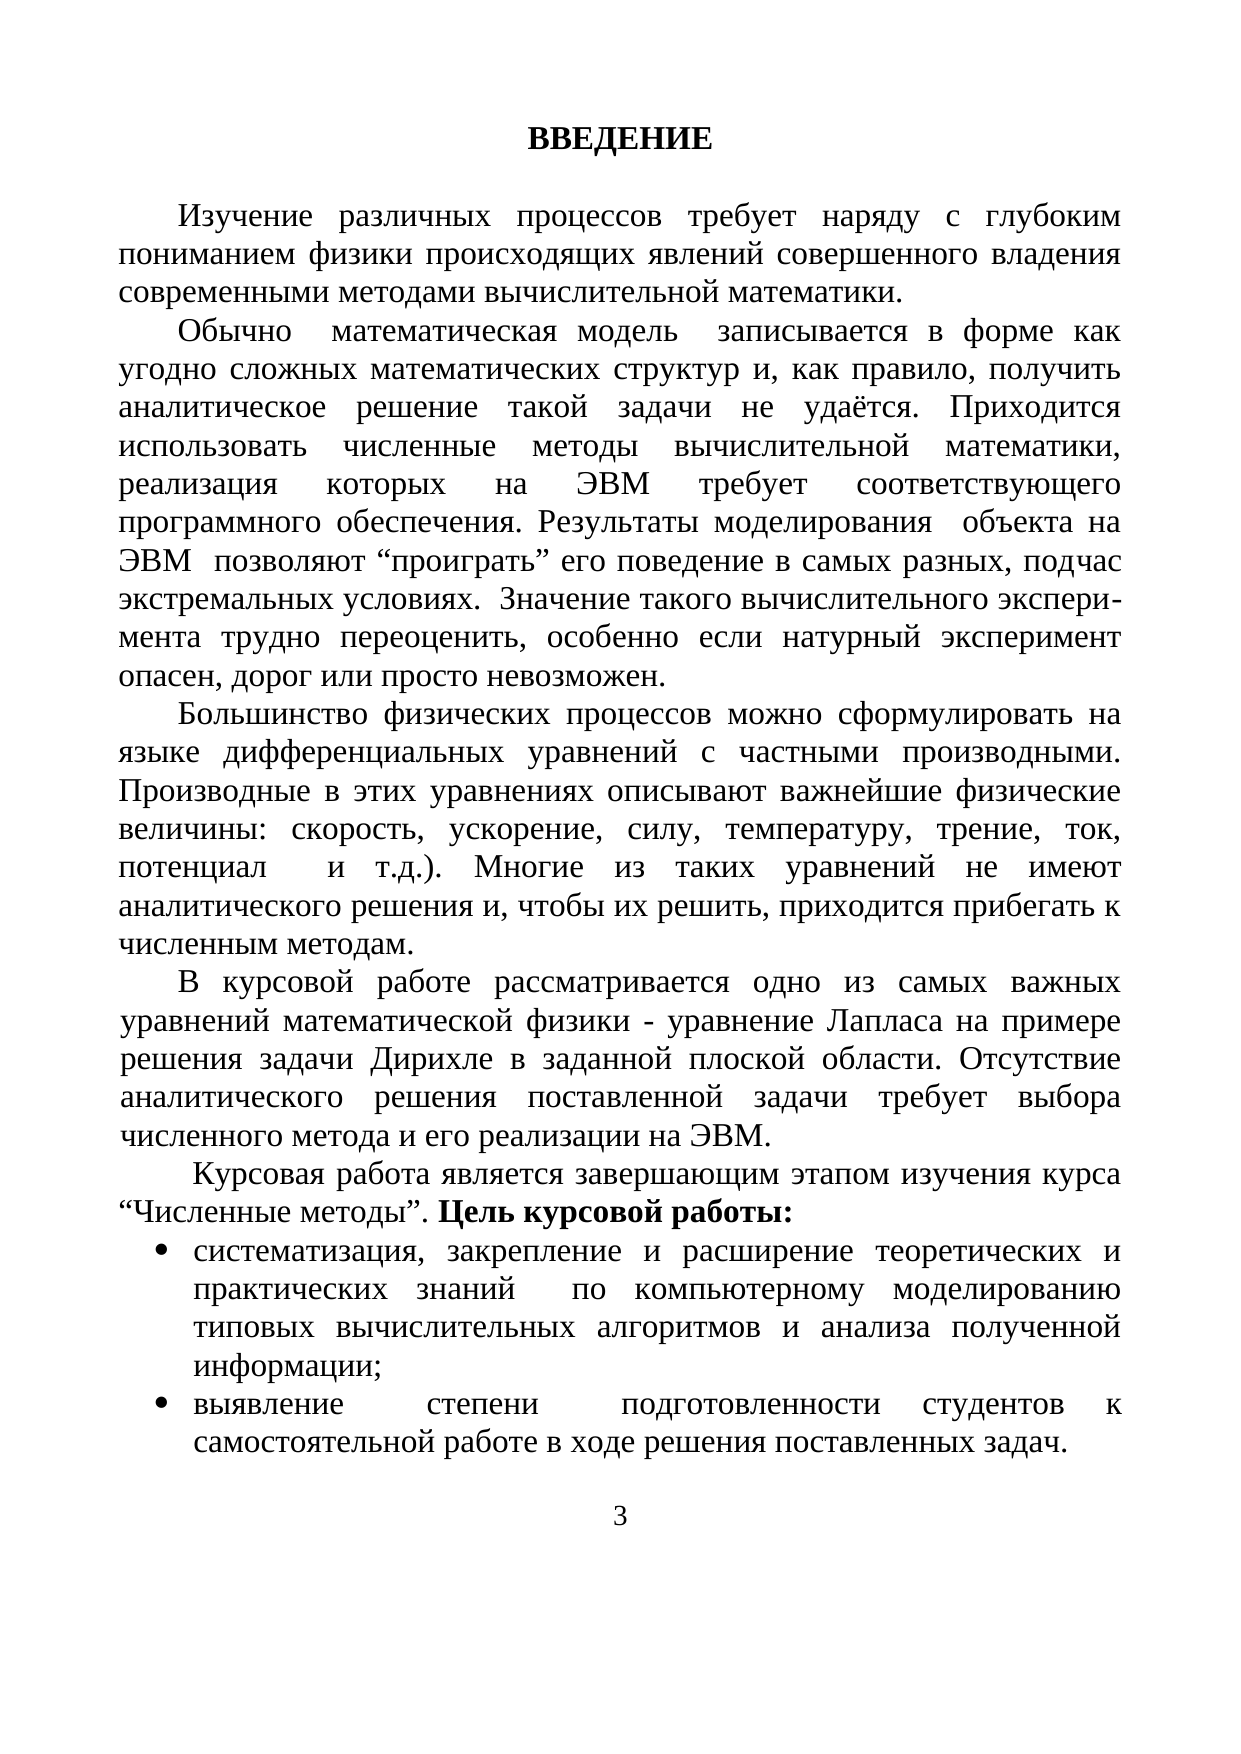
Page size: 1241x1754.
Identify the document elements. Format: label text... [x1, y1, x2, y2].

list выявление степени подготовленности студентов к самостоятельной работе в ходе решения поставленных задач. [156, 1383, 1122, 1460]
list систематизация, закрепление и расширение теоретических и практических знаний по компьютерному моделированию типовых вычислительных алгоритмов и анализа полученной информации; [156, 1230, 1122, 1383]
text Обычно математическая модель записывается в форме как угодно сложных математических структур и, как правило, получить аналитическое решение такой задачи не удаётся. Приходится использовать численные методы вычислительной математики, реализация которых на ЭВМ требует соответствующего программного обеспечения. Результаты моделирования объекта на ЭВМ позволяют “проиграть” его поведение в самых разных, подчас экстремальных условиях. Значение такого вычислительного эксперимента трудно переоценить, особенно если натурный эксперимент опасен, дорог или просто невозможен. [118, 310, 1122, 693]
text ВВЕДЕНИЕ [118, 118, 1122, 156]
text Курсовая работа является завершающим этапом изучения курса “Численные методы”. Цель курсовой работы: [118, 1153, 1122, 1230]
text Изучение различных процессов требует наряду с глубоким пониманием физики происходящих явлений совершенного владения современными методами вычислительной математики. [118, 195, 1122, 310]
text В курсовой работе рассматривается одно из самых важных уравнений математической физики - уравнение Лапласа на примере решения задачи Дирихле в заданной плоской области. Отсутствие аналитического решения поставленной задачи требует выбора численного метода и его реализации на ЭВМ. [120, 961, 1122, 1153]
text 3 [118, 1498, 1122, 1532]
text Большинство физических процессов можно сформулировать на языке дифференциальных уравнений с частными производными. Производные в этих уравнениях описывают важнейшие физические величины: скорость, ускорение, силу, температуру, трение, ток, потенциал и т.д.). Многие из таких уравнений не имеют аналитического решения и, чтобы их решить, приходится прибегать к численным методам. [118, 693, 1122, 961]
